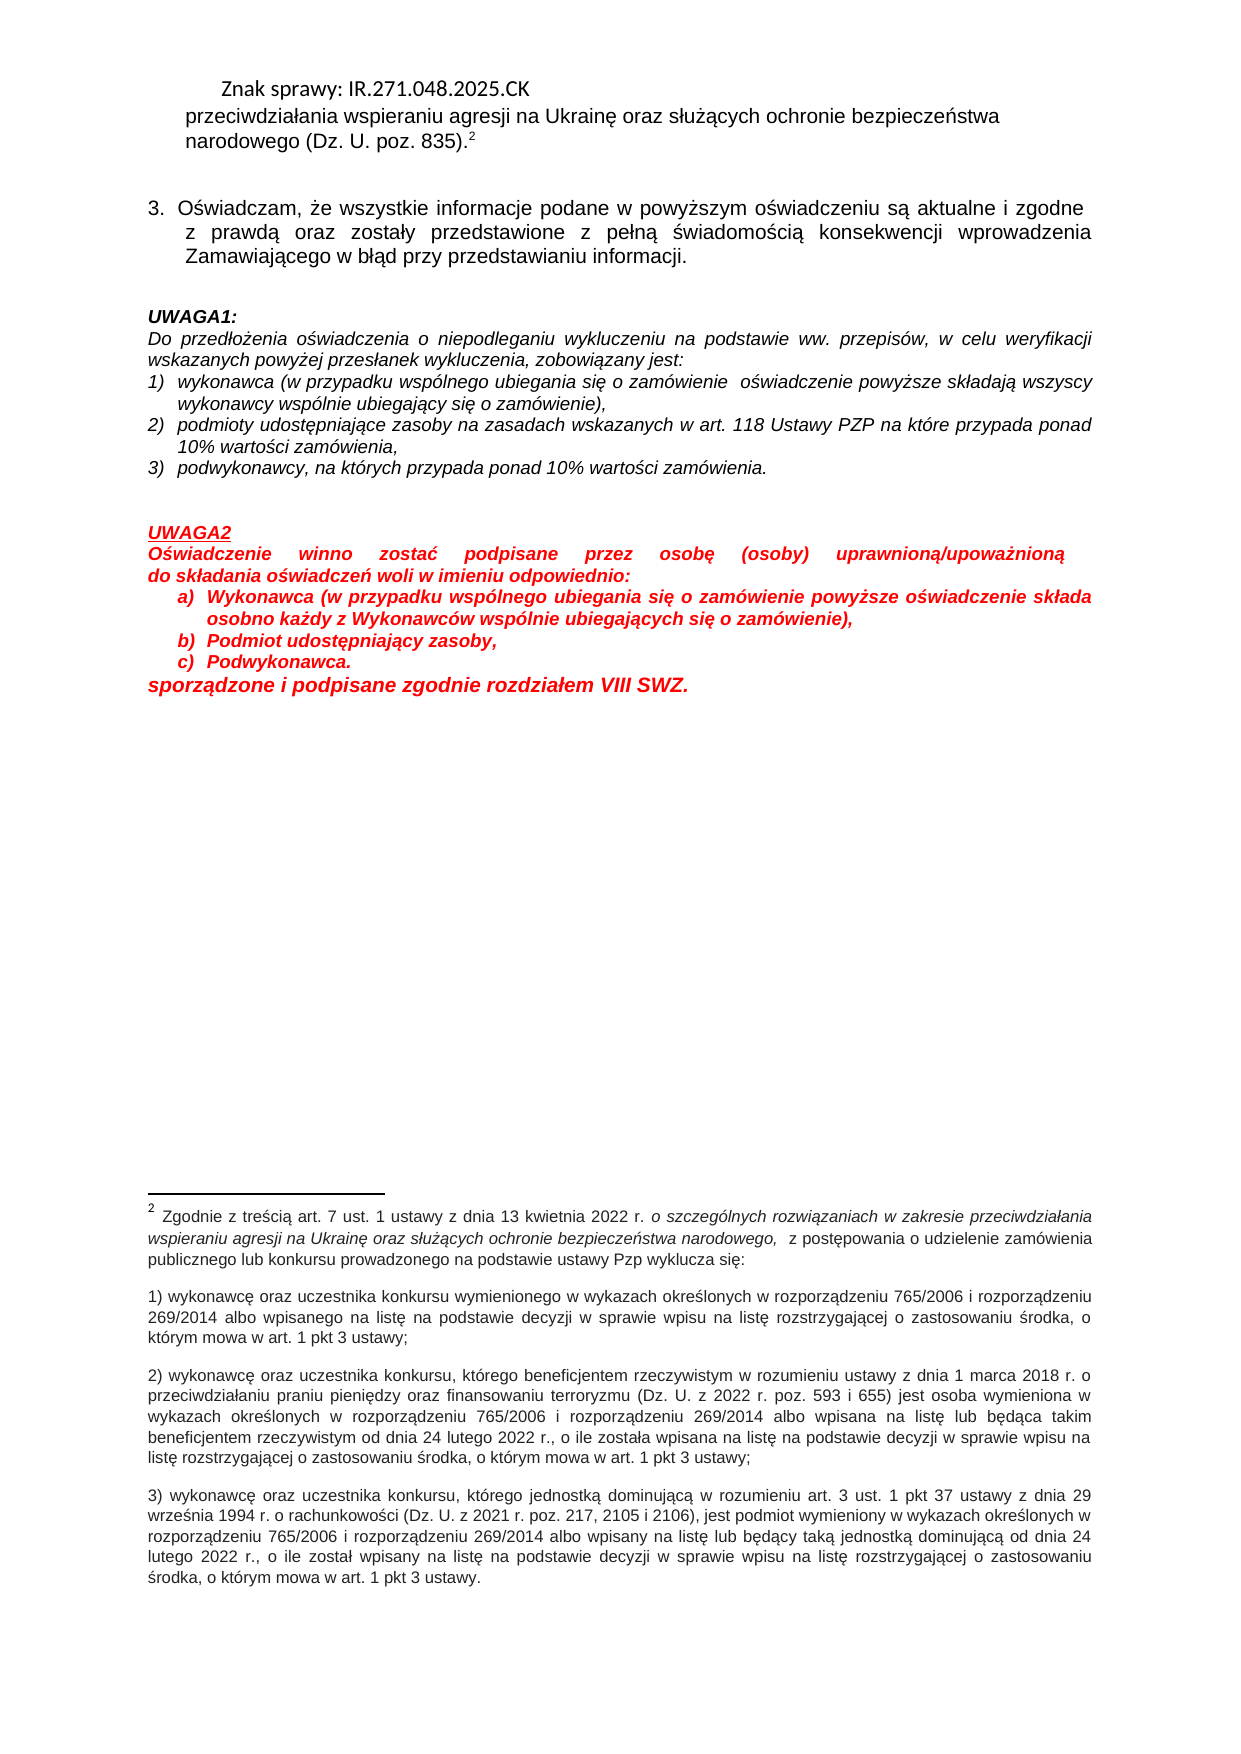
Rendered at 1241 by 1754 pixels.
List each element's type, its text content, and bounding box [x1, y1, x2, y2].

list Wykonawca (w przypadku wspólnego ubiegania się o zamówienie powyższe oświadczenie składa osobno każdy z Wykonawców wspólnie ubiegających się o zamówienie), [177, 586, 1093, 629]
text sporządzone i podpisane zgodnie rozdziałem VIII SWZ. [148, 673, 1093, 697]
list Podwykonawca. [177, 651, 1093, 673]
text UWAGA2 [148, 522, 1093, 543]
text Oświadczenie winno zostać podpisane przez osobę (osoby) uprawnioną/upoważnioną do składania oświadczeń woli w imieniu odpowiednio: [148, 543, 1093, 586]
text Do przedłożenia oświadczenia o niepodleganiu wykluczeniu na podstawie ww. przepisów, w celu weryfikacji wskazanych powyżej przesłanek wykluczenia, zobowiązany jest: [148, 328, 1093, 371]
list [148, 103, 1093, 153]
text UWAGA1: [148, 306, 1093, 328]
text 1) wykonawca (w przypadku wspólnego ubiegania się o zamówienie oświadczenie powyższe składają wszyscy wykonawcy wspólnie ubiegający się o zamówienie), [148, 371, 1093, 414]
list Podmiot udostępniający zasoby, [177, 629, 1093, 651]
text 2) podmioty udostępniające zasoby na zasadach wskazanych w art. 118 Ustawy PZP na które przypada ponad 10% wartości zamówienia, [148, 414, 1093, 457]
list Oświadczam, że wszystkie informacje podane w powyższym oświadczeniu są aktualne i zgodne z prawdą oraz zostały przedstawione z pełną świadomością konsekwencji wprowadzenia Zamawiającego w błąd przy przedstawianiu informacji. [148, 196, 1093, 268]
text 3) podwykonawcy, na których przypada ponad 10% wartości zamówienia. [148, 457, 1093, 478]
